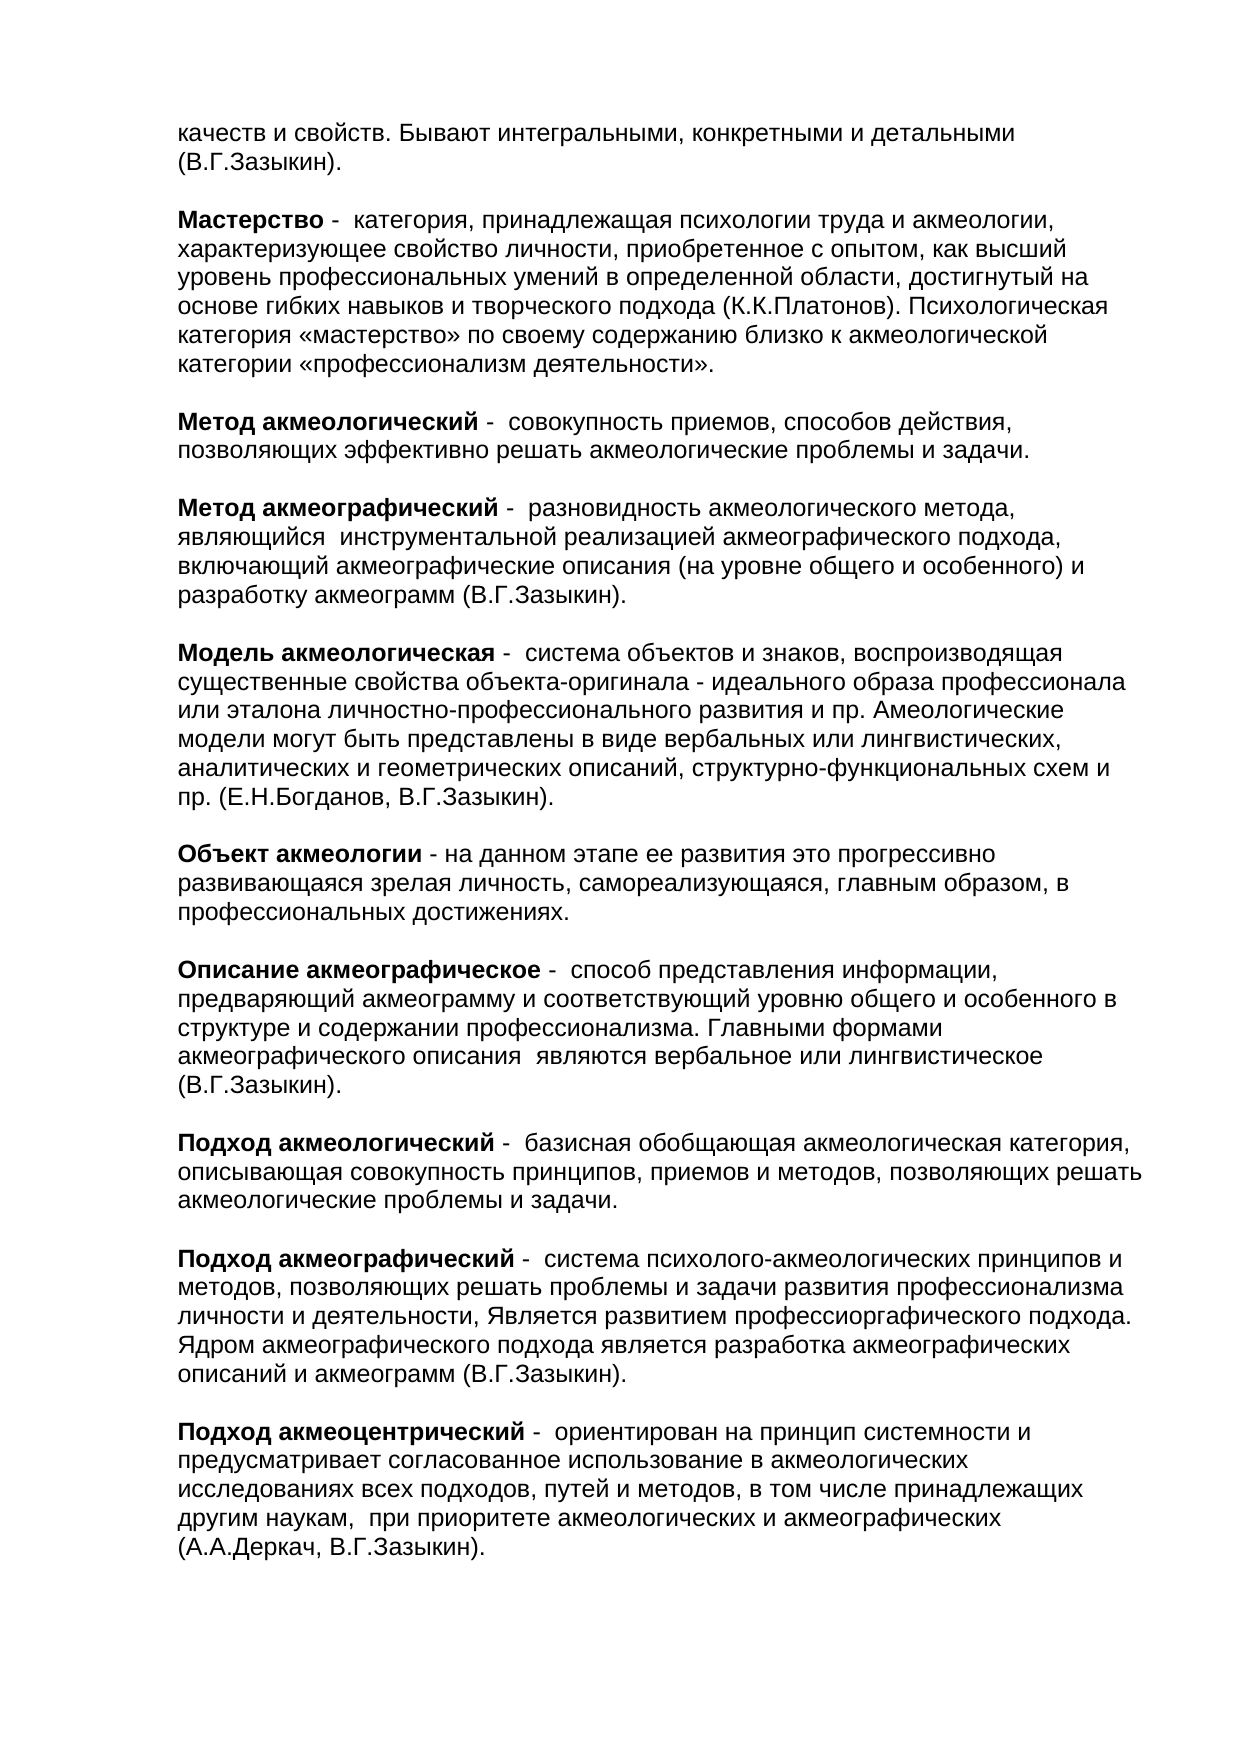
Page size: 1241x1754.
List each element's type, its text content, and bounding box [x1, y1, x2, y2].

text Объект акмеологии - на данном этапе ее развития это прогрессивно развивающаяся зрелая личность, самореализующаяся, главным образом, в профессиональных достижениях. [177, 839, 1152, 926]
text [177, 118, 1152, 176]
text Метод акмеологический - совокупность приемов, способов действия, позволяющих эффективно решать акмеологические проблемы и задачи. [177, 407, 1152, 464]
text Модель акмеологическая - система объектов и знаков, воспроизводящая существенные свойства объекта-оригинала - идеального образа профессионала или эталона личностно-профессионального развития и пр. Амеологические модели могут быть представлены в виде вербальных или лингвистических, аналитических и геометрических описаний, структурно-функциональных схем и пр. (Е.Н.Богданов, В.Г.Зазыкин). [177, 638, 1152, 810]
text Описание акмеографическое - способ представления информации, предваряющий акмеограмму и соответствующий уровню общего и особенного в структуре и содержании профессионализма. Главными формами акмеографического описания являются вербальное или лингвистическое (В.Г.Зазыкин). [177, 955, 1152, 1099]
text Метод акмеографический - разновидность акмеологического метода, являющийся инструментальной реализацией акмеографического подхода, включающий акмеографические описания (на уровне общего и особенного) и разработку акмеограмм (В.Г.Зазыкин). [177, 493, 1152, 608]
text Подход акмеоцентрический - ориентирован на принцип системности и предусматривает согласованное использование в акмеологических исследованиях всех подходов, путей и методов, в том числе принадлежащих другим наукам, при приоритете акмеологических и акмеографических (А.А.Деркач, В.Г.Зазыкин). [177, 1417, 1152, 1560]
text Подход акмеографический - система психолого-акмеологических принципов и методов, позволяющих решать проблемы и задачи развития профессионализма личности и деятельности, Является развитием профессиоргафического подхода. Ядром акмеографического подхода является разработка акмеографических описаний и акмеограмм (В.Г.Зазыкин). [177, 1243, 1152, 1387]
text Мастерство - категория, принадлежащая психологии труда и акмеологии, характеризующее свойство личности, приобретенное с опытом, как высший уровень профессиональных умений в определенной области, достигнутый на основе гибких навыков и творческого подхода (К.К.Платонов). Психологическая категория «мастерство» по своему содержанию близко к акмеологической категории «профессионализм деятельности». [177, 205, 1152, 377]
text Подход акмеологический - базисная обобщающая акмеологическая категория, описывающая совокупность принципов, приемов и методов, позволяющих решать акмеологические проблемы и задачи. [177, 1128, 1152, 1214]
